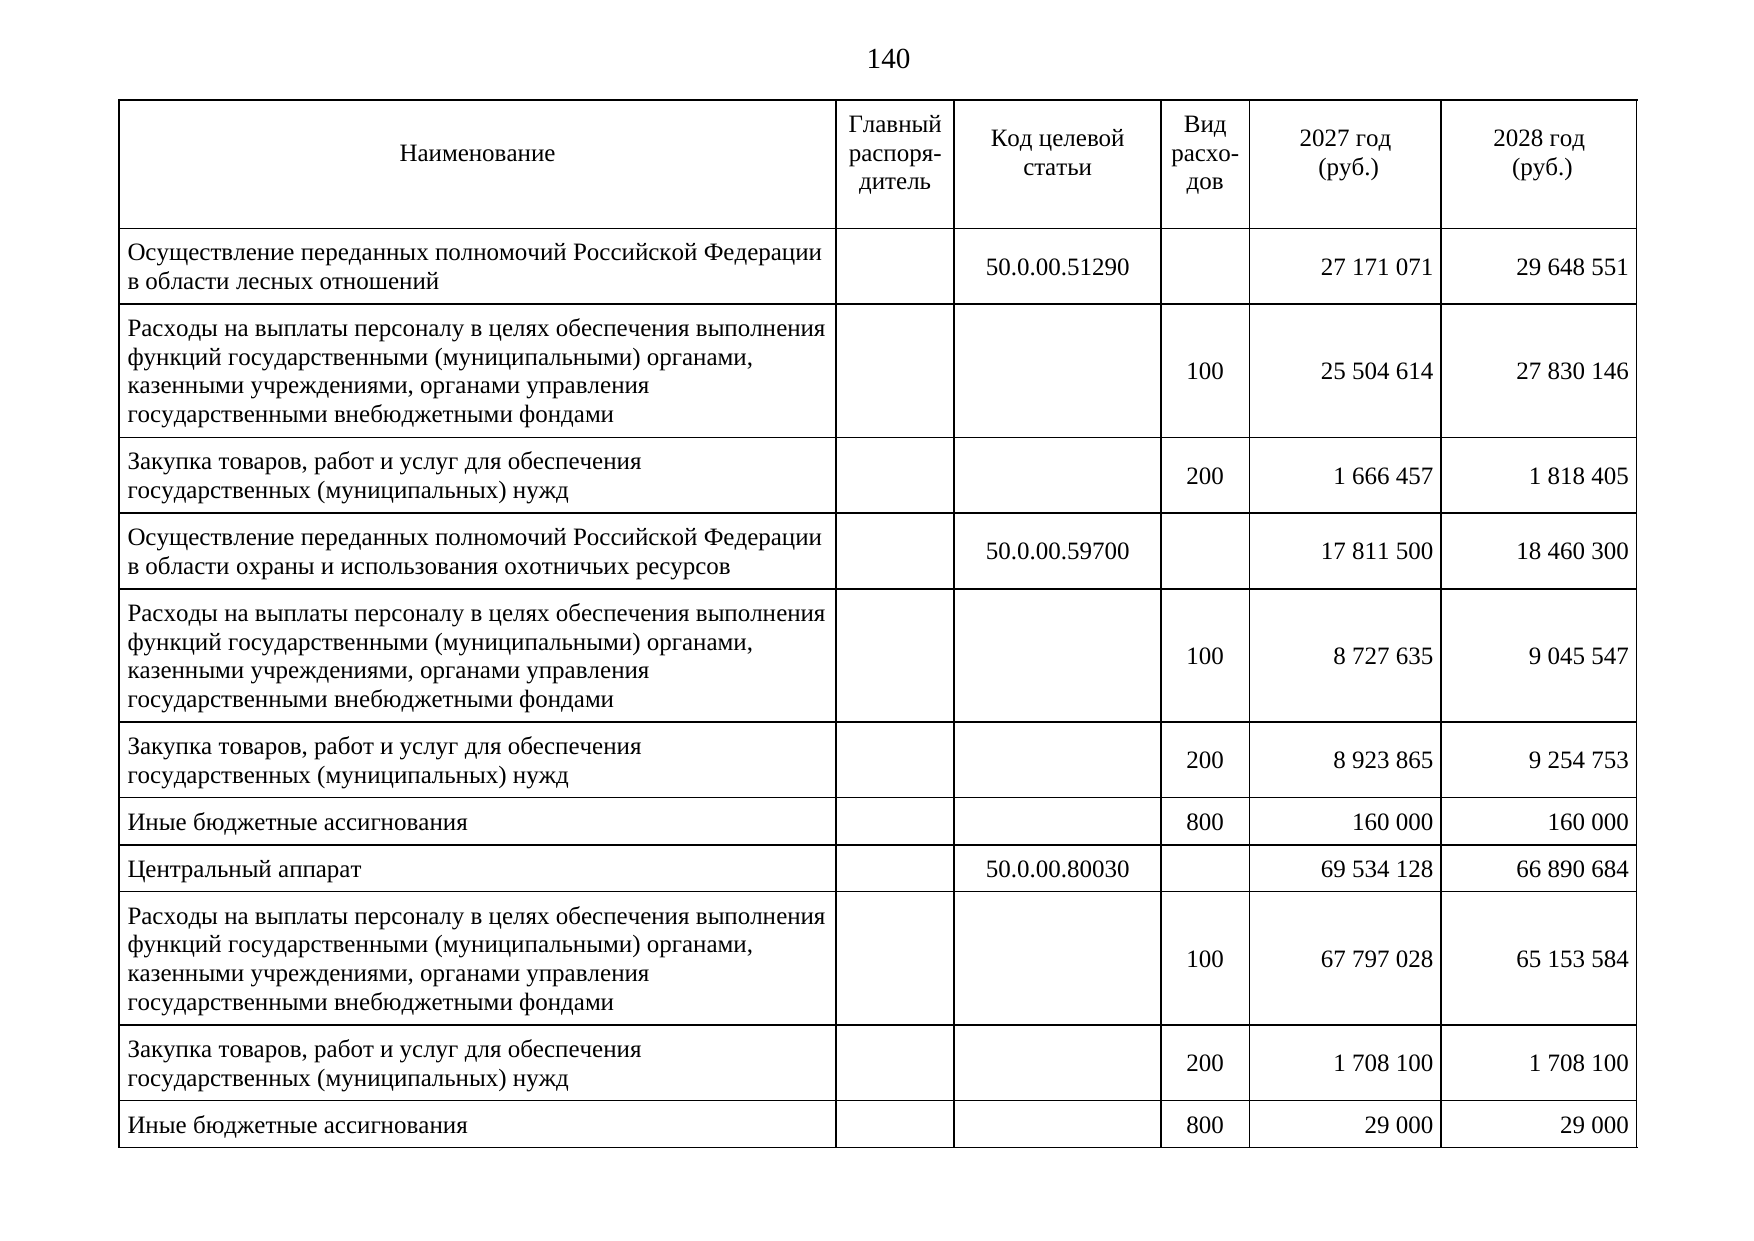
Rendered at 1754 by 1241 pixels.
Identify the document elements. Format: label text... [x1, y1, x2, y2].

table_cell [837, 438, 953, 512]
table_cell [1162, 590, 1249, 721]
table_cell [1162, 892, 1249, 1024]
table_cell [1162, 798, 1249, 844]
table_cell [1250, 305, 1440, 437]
table_header Наименование [120, 101, 835, 227]
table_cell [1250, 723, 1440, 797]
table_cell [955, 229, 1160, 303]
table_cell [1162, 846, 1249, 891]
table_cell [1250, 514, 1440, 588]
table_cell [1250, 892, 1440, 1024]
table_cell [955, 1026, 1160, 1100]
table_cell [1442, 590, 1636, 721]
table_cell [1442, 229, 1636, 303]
table_header 2027 год (руб.) [1250, 101, 1440, 227]
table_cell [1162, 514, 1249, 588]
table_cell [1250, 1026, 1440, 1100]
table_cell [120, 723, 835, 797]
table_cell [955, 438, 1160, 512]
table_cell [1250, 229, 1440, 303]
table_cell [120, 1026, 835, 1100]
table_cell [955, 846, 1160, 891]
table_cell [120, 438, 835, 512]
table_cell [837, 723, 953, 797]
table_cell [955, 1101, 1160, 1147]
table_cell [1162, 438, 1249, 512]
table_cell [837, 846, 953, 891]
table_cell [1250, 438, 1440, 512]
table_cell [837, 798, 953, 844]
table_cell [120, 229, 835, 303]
table_header Код целевой статьи [955, 101, 1160, 227]
table_header 2028 год (руб.) [1442, 101, 1636, 227]
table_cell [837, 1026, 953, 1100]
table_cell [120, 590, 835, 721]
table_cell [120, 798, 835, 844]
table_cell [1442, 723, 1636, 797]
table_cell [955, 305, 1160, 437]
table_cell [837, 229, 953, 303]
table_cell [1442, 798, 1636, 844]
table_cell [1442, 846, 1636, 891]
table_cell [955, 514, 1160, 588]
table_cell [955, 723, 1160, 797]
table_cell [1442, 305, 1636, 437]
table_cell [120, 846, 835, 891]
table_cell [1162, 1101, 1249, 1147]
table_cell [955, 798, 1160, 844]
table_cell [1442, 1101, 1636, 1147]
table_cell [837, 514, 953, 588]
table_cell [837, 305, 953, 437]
table_header Вид расхо- дов [1162, 101, 1249, 227]
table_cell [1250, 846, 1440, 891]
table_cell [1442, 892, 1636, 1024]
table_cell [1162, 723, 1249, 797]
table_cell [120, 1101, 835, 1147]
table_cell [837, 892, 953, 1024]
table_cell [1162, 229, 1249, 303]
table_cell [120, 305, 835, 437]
table_header Главный распоря-дитель [837, 101, 953, 227]
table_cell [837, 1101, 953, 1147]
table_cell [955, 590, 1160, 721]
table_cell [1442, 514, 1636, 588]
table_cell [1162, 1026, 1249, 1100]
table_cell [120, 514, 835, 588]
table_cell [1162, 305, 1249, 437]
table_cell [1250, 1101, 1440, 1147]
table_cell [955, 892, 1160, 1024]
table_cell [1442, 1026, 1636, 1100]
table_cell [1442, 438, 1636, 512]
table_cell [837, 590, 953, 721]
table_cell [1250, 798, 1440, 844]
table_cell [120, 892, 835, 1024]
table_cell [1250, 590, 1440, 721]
